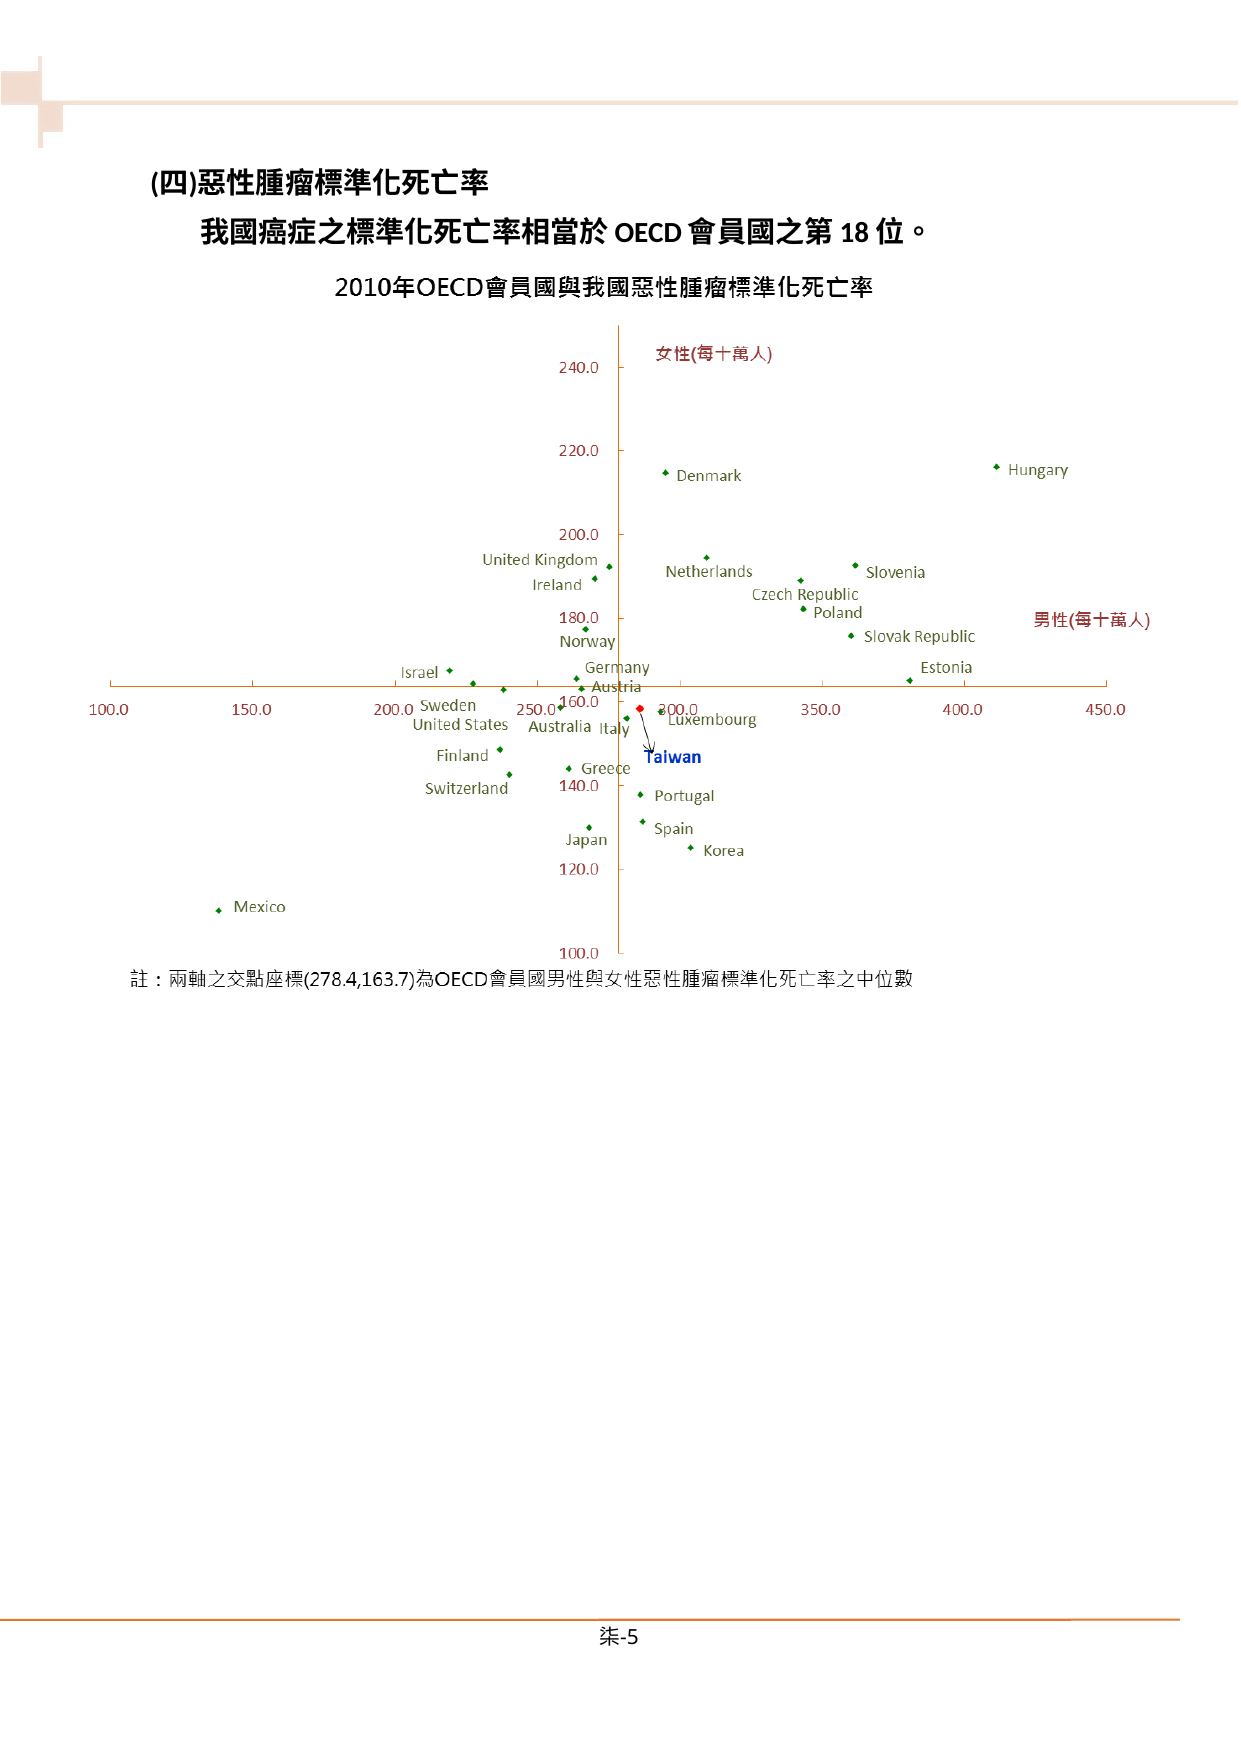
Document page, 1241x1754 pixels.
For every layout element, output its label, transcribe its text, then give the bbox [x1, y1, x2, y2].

picture [46, 258, 1231, 1001]
text 我國癌症之標準化死亡率相當於OECD會員國之第18位。 [150, 209, 1087, 251]
title (四)惡性腫瘤標準化死亡率 [150, 160, 1087, 202]
